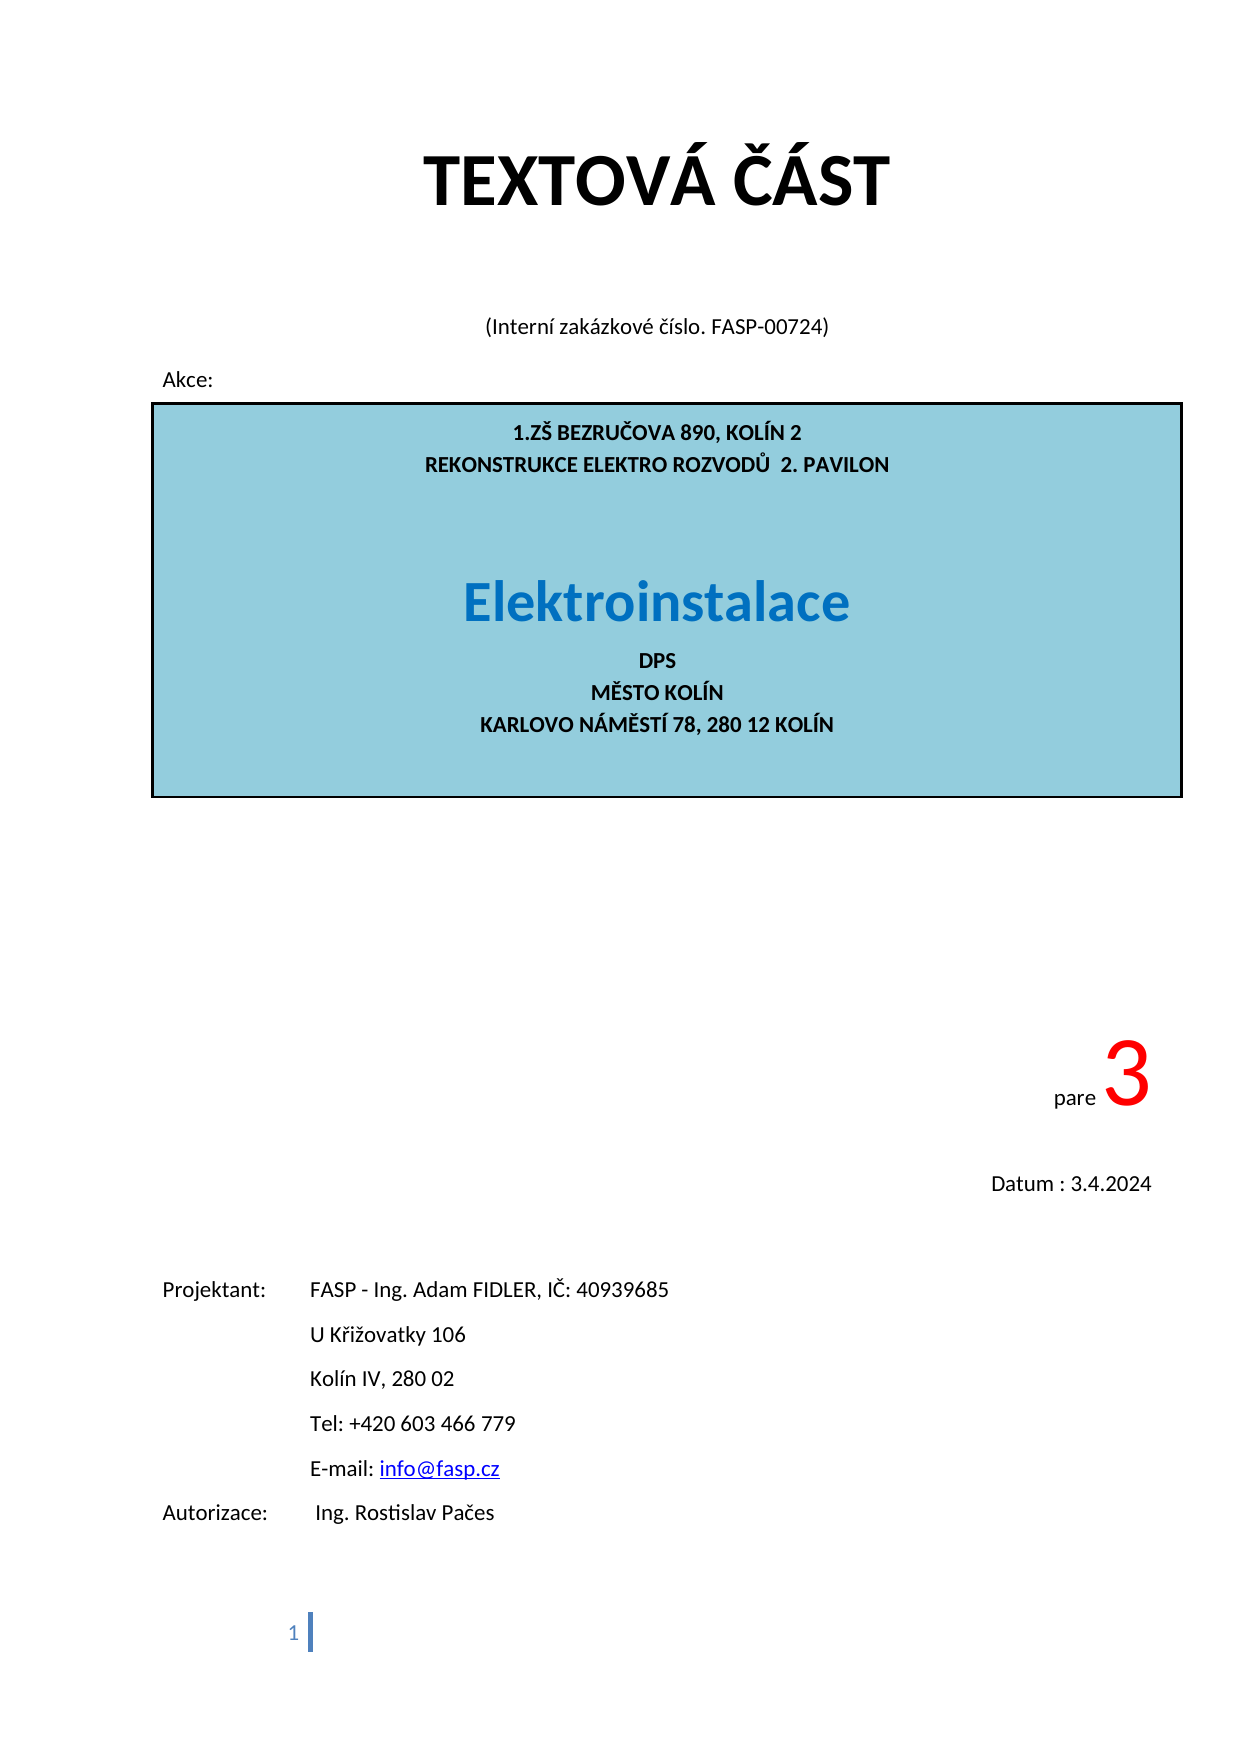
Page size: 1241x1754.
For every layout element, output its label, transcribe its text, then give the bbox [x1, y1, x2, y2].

text KARLOVO NÁMĚSTÍ 78, 280 12 KOLÍN [162, 711, 1152, 738]
text Kolín IV, 280 02 [162, 1364, 1152, 1392]
text pare 3 [162, 1008, 1152, 1130]
text Tel: +420 603 466 779 [236, 1409, 1152, 1437]
text Akce: [162, 365, 1152, 393]
text 1.ZŠ BEZRUČOVA 890, KOLÍN 2 [162, 418, 1152, 446]
text Elektroinstalace [162, 564, 1152, 636]
text U Křižovatky 106 [162, 1320, 1152, 1348]
text TEXTOVÁ ČÁST [162, 133, 1152, 224]
text Autorizace: Ing. Rostislav Pačes [162, 1498, 1152, 1526]
text MĚSTO KOLÍN [162, 678, 1152, 706]
text Projektant: FASP - Ing. Adam FIDLER, IČ: 40939685 [162, 1275, 1152, 1303]
text Datum : 3.4.2024 [162, 1169, 1152, 1197]
text (Interní zakázkové číslo. FASP-00724) [162, 312, 1152, 340]
text REKONSTRUKCE ELEKTRO ROZVODŮ 2. PAVILON [162, 450, 1152, 478]
text DPS [162, 646, 1152, 674]
text E-mail: info@fasp.cz [236, 1454, 1152, 1482]
